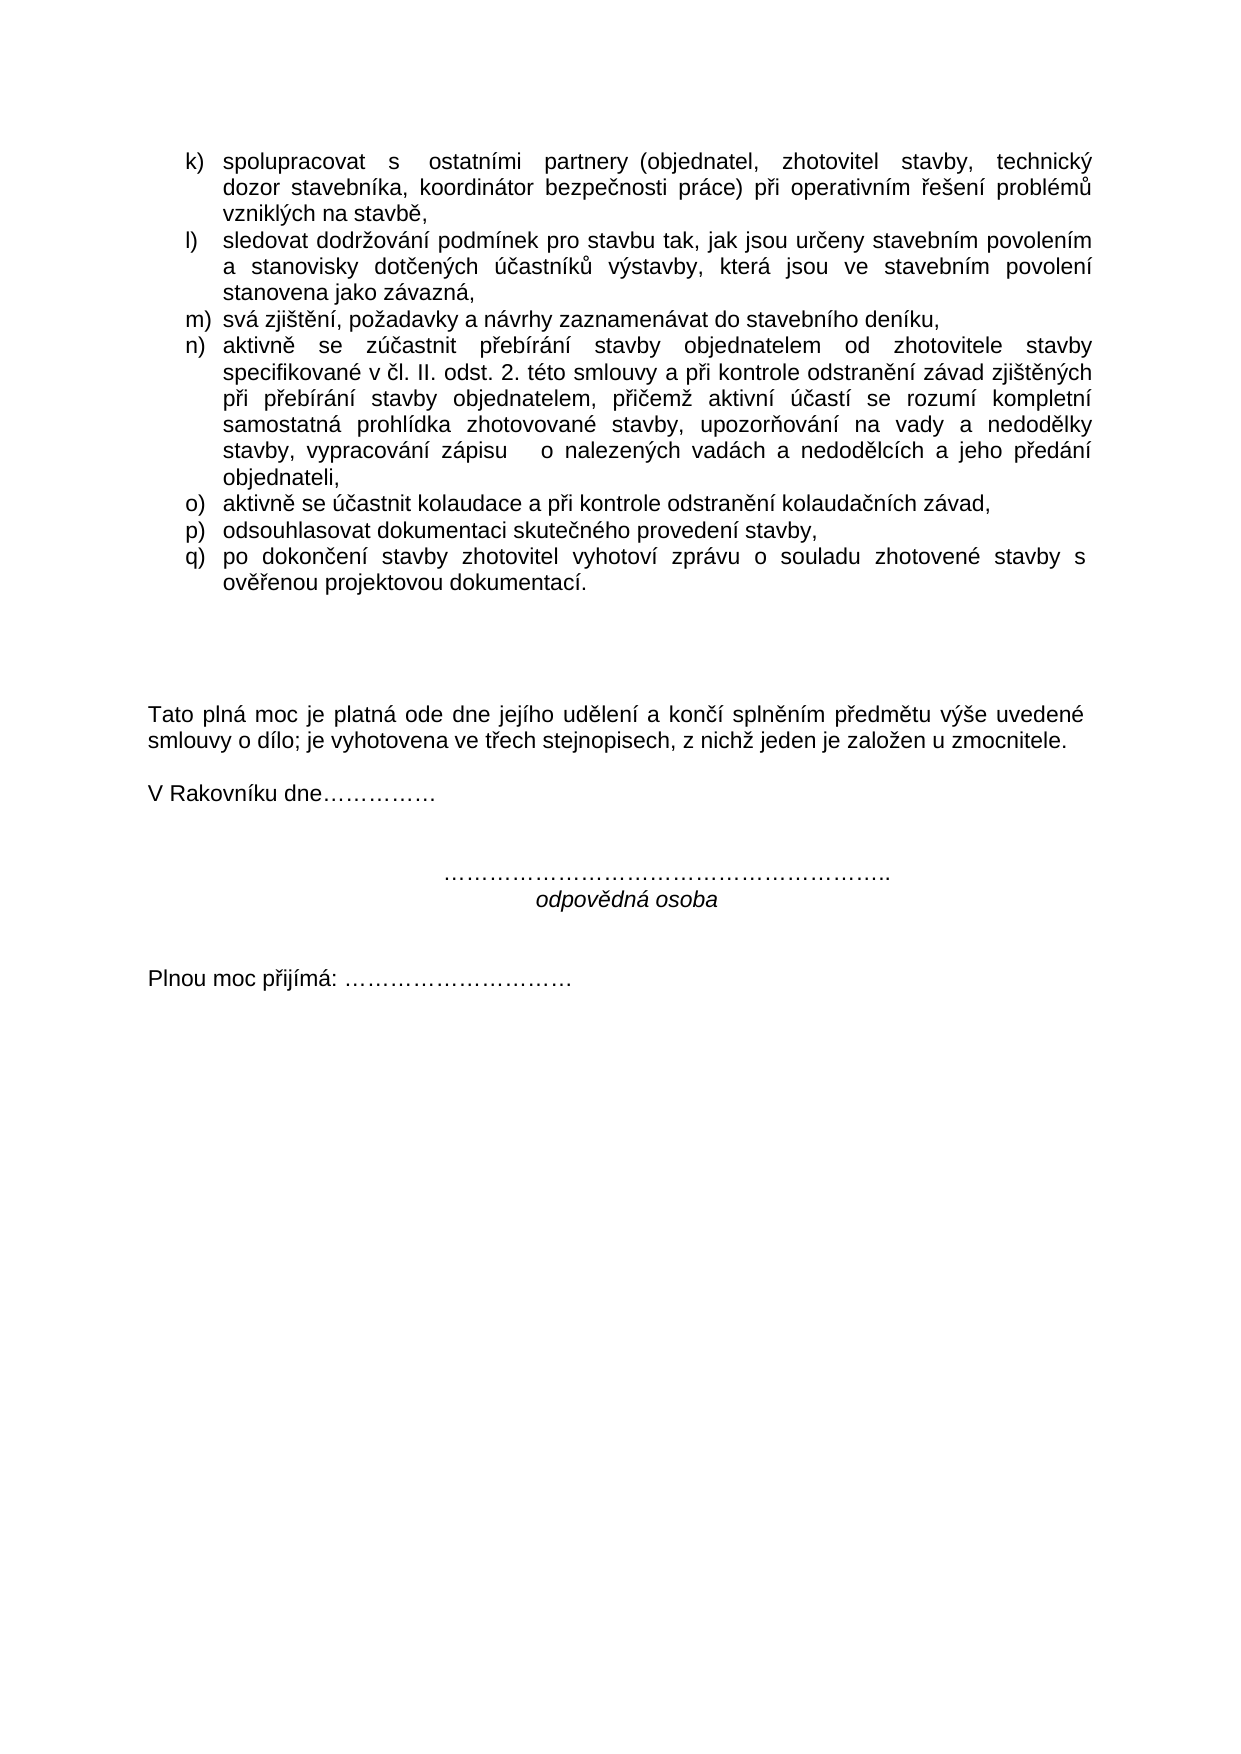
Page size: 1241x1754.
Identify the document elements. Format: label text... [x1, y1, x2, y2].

text odpovědná osoba [516, 886, 1093, 912]
text Plnou moc přijímá: ………………………… [148, 964, 1093, 991]
text V Rakovníku dne…………… [148, 780, 1085, 806]
list aktivně se účastnit kolaudace a při kontrole odstranění kolaudačních závad, [185, 490, 1093, 517]
list odsouhlasovat dokumentaci skutečného provedení stavby, [185, 517, 1093, 543]
list sledovat dodržování podmínek pro stavbu tak, jak jsou určeny stavebním povolením a stanovisky dotčených účastníků výstavby, která jsou ve stavebním povolení stanovena jako závazná, [185, 227, 1093, 306]
list spolupracovat s ostatními partnery (objednatel, zhotovitel stavby, technický dozor stavebníka, koordinátor bezpečnosti práce) při operativním řešení problémů vzniklých na stavbě, [185, 148, 1093, 227]
list aktivně se zúčastnit přebírání stavby objednatelem od zhotovitele stavby specifikované v čl. II. odst. 2. této smlouvy a při kontrole odstranění závad zjištěných při přebírání stavby objednatelem, přičemž aktivní účastí se rozumí kompletní samostatná prohlídka zhotovované stavby, upozorňování na vady a nedodělky stavby, vypracování zápisu o nalezených vadách a nedodělcích a jeho předání objednateli, [185, 332, 1093, 490]
list svá zjištění, požadavky a návrhy zaznamenávat do stavebního deníku, [185, 306, 1093, 332]
text Tato plná moc je platná ode dne jejího udělení a končí splněním předmětu výše uvedené smlouvy o dílo; je vyhotovena ve třech stejnopisech, z nichž jeden je založen u zmocnitele. [148, 701, 1085, 754]
list po dokončení stavby zhotovitel vyhotoví zprávu o souladu zhotovené stavby s ověřenou projektovou dokumentací. [185, 543, 1093, 596]
text ………………………………………………….. [369, 859, 1093, 886]
